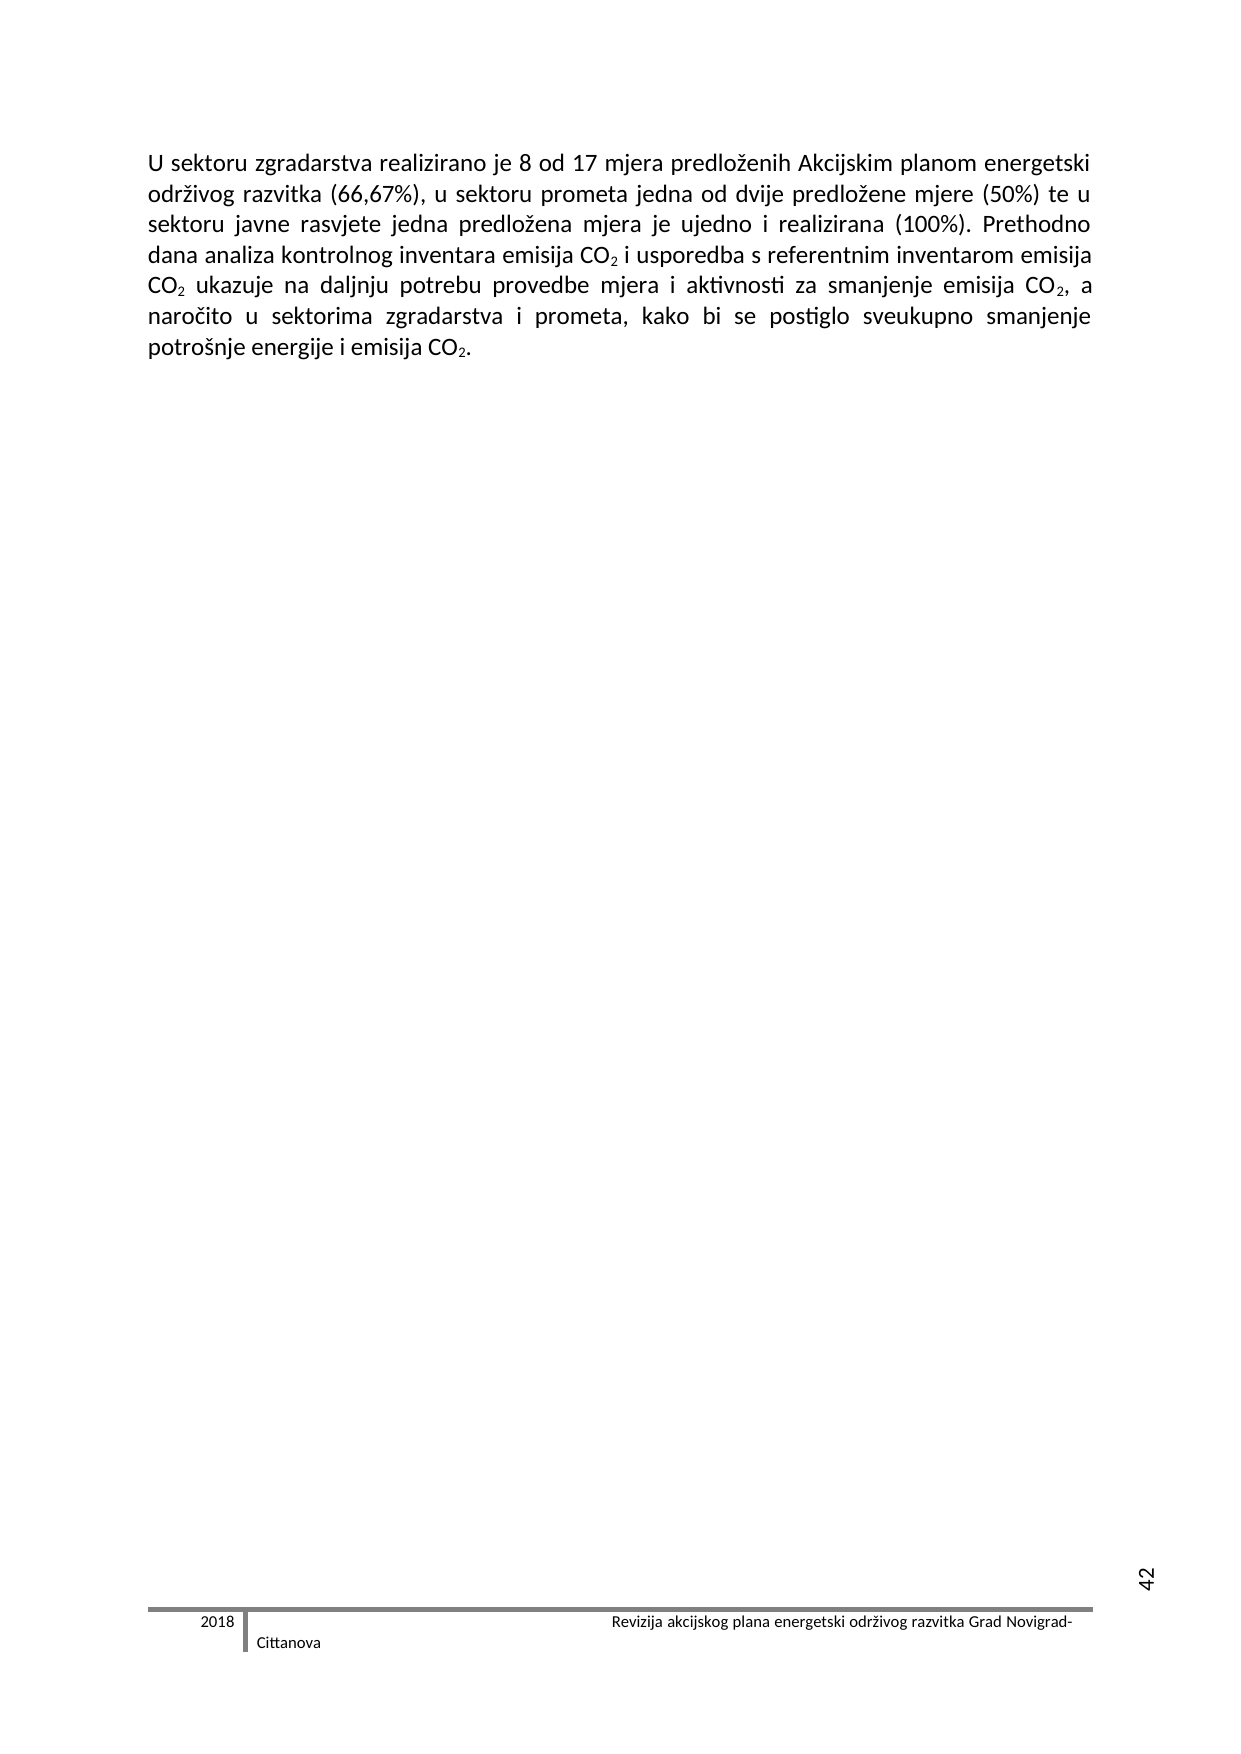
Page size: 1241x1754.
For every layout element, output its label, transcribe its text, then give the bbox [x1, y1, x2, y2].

text U sektoru zgradarstva realizirano je 8 od 17 mjera predloženih Akcijskim planom energetski održivog razvitka (66,67%), u sektoru prometa jedna od dvije predložene mjere (50%) te u sektoru javne rasvjete jedna predložena mjera je ujedno i realizirana (100%). Prethodno dana analiza kontrolnog inventara emisija CO2 i usporedba s referentnim inventarom emisija CO2 ukazuje na daljnju potrebu provedbe mjera i aktivnosti za smanjenje emisija CO2, a naročito u sektorima zgradarstva i prometa, kako bi se postiglo sveukupno smanjenje potrošnje energije i emisija CO2. [148, 148, 1093, 361]
